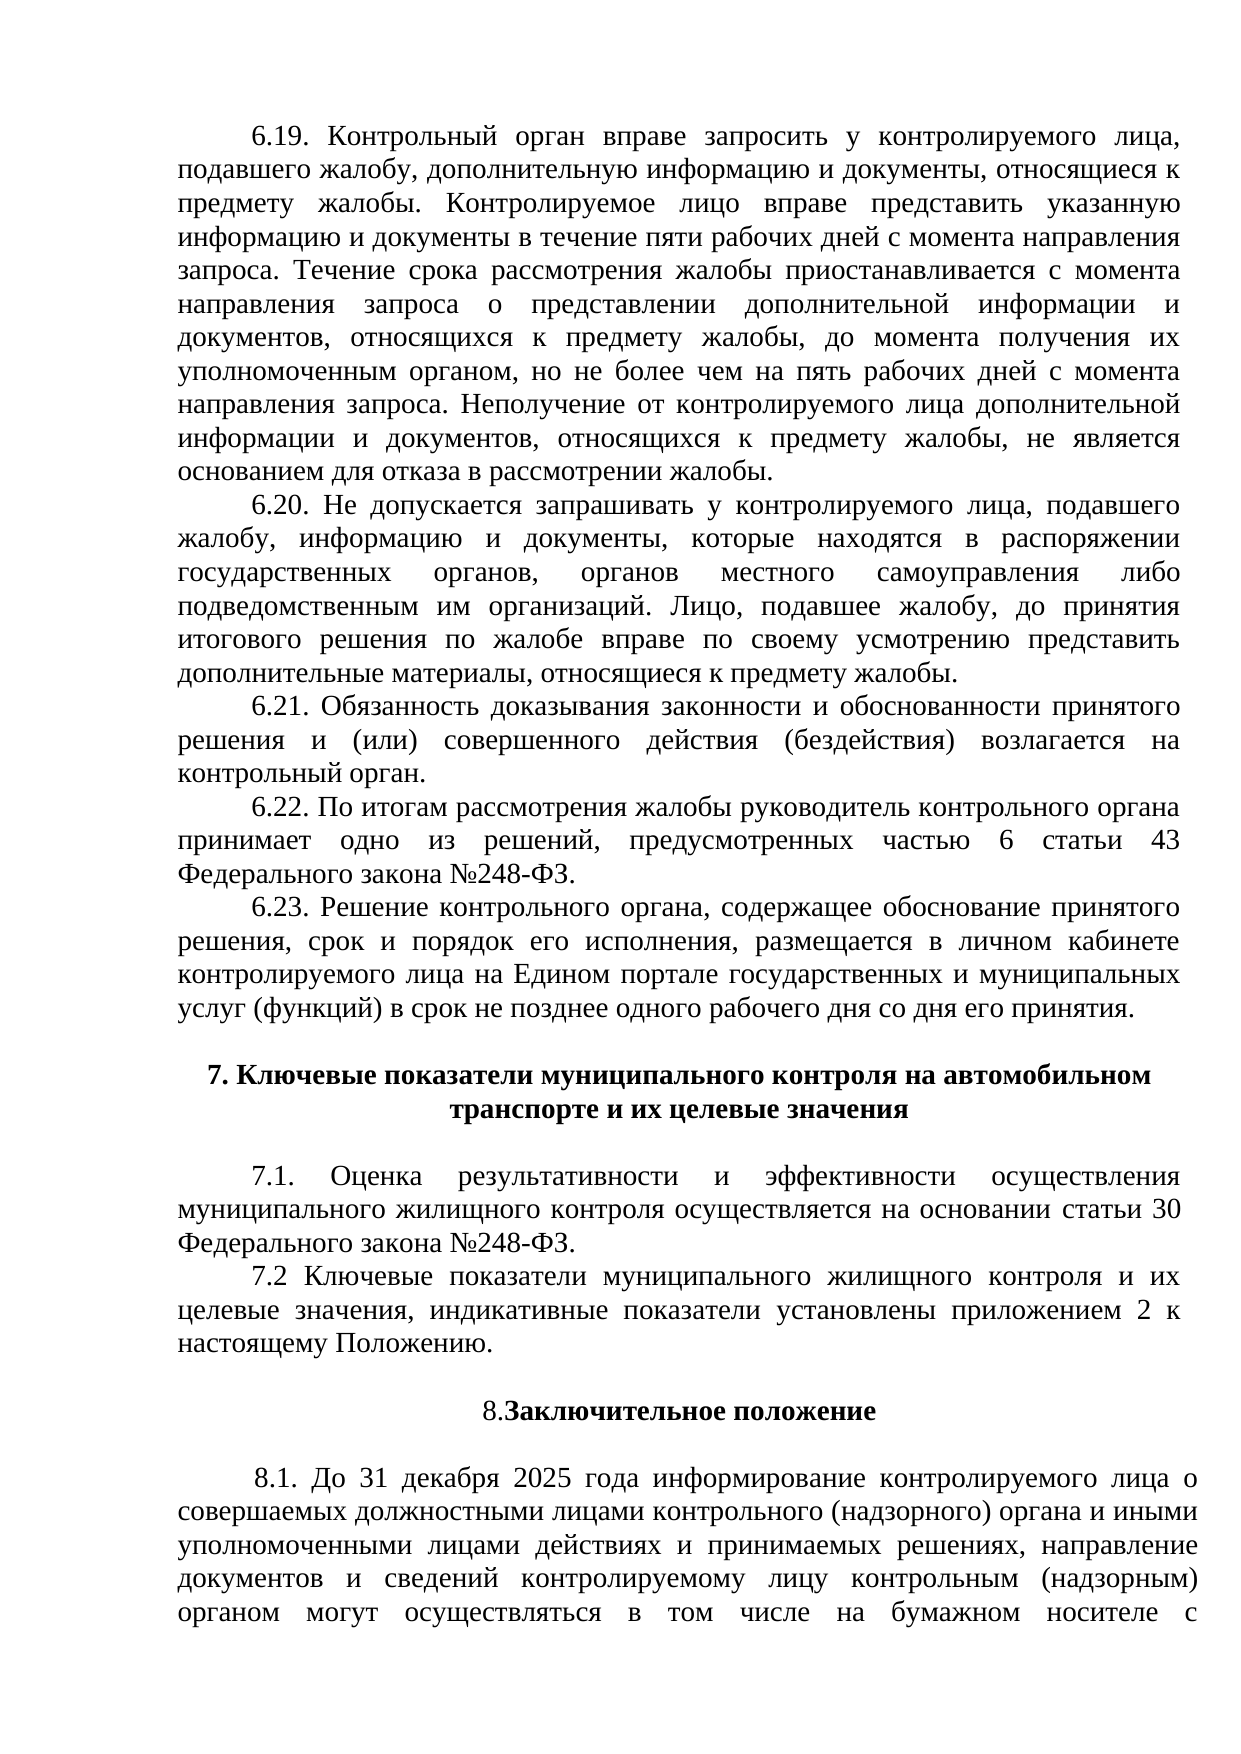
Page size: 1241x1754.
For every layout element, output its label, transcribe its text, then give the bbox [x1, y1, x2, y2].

text 6.19. Контрольный орган вправе запросить у контролируемого лица, подавшего жалобу, дополнительную информацию и документы, относящиеся к предмету жалобы. Контролируемое лицо вправе представить указанную информацию и документы в течение пяти рабочих дней с момента направления запроса. Течение срока рассмотрения жалобы приостанавливается с момента направления запроса о представлении дополнительной информации и документов, относящихся к предмету жалобы, до момента получения их уполномоченным органом, но не более чем на пять рабочих дней с момента направления запроса. Неполучение от контролируемого лица дополнительной информации и документов, относящихся к предмету жалобы, не является основанием для отказа в рассмотрении жалобы. [177, 118, 1181, 487]
text 6.23. Решение контрольного органа, содержащее обоснование принятого решения, срок и порядок его исполнения, размещается в личном кабинете контролируемого лица на Едином портале государственных и муниципальных услуг (функций) в срок не позднее одного рабочего дня со дня его принятия. [177, 889, 1181, 1024]
text 7.1. Оценка результативности и эффективности осуществления муниципального жилищного контроля осуществляется на основании статьи 30 Федерального закона №248-ФЗ. [177, 1158, 1181, 1258]
text 7. Ключевые показатели муниципального контроля на автомобильном транспорте и их целевые значения [177, 1057, 1181, 1124]
text 7.2 Ключевые показатели муниципального жилищного контроля и их целевые значения, индикативные показатели установлены приложением 2 к настоящему Положению. [177, 1258, 1181, 1292]
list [177, 1460, 1199, 1627]
text 6.21. Обязанность доказывания законности и обоснованности принятого решения и (или) совершенного действия (бездействия) возлагается на контрольный орган. [177, 688, 1181, 789]
text 8.Заключительное положение [177, 1393, 1181, 1426]
text 7.2 Ключевые показатели муниципального жилищного контроля и их целевые значения, индикативные показатели установлены приложением 2 к настоящему Положению. [177, 1292, 1181, 1359]
text 6.22. По итогам рассмотрения жалобы руководитель контрольного органа принимает одно из решений, предусмотренных частью 6 статьи 43 Федерального закона №248-ФЗ. [177, 789, 1181, 889]
text 6.20. Не допускается запрашивать у контролируемого лица, подавшего жалобу, информацию и документы, которые находятся в распоряжении государственных органов, органов местного самоуправления либо подведомственным им организаций. Лицо, подавшее жалобу, до принятия итогового решения по жалобе вправе по своему усмотрению представить дополнительные материалы, относящиеся к предмету жалобы. [177, 487, 1181, 688]
